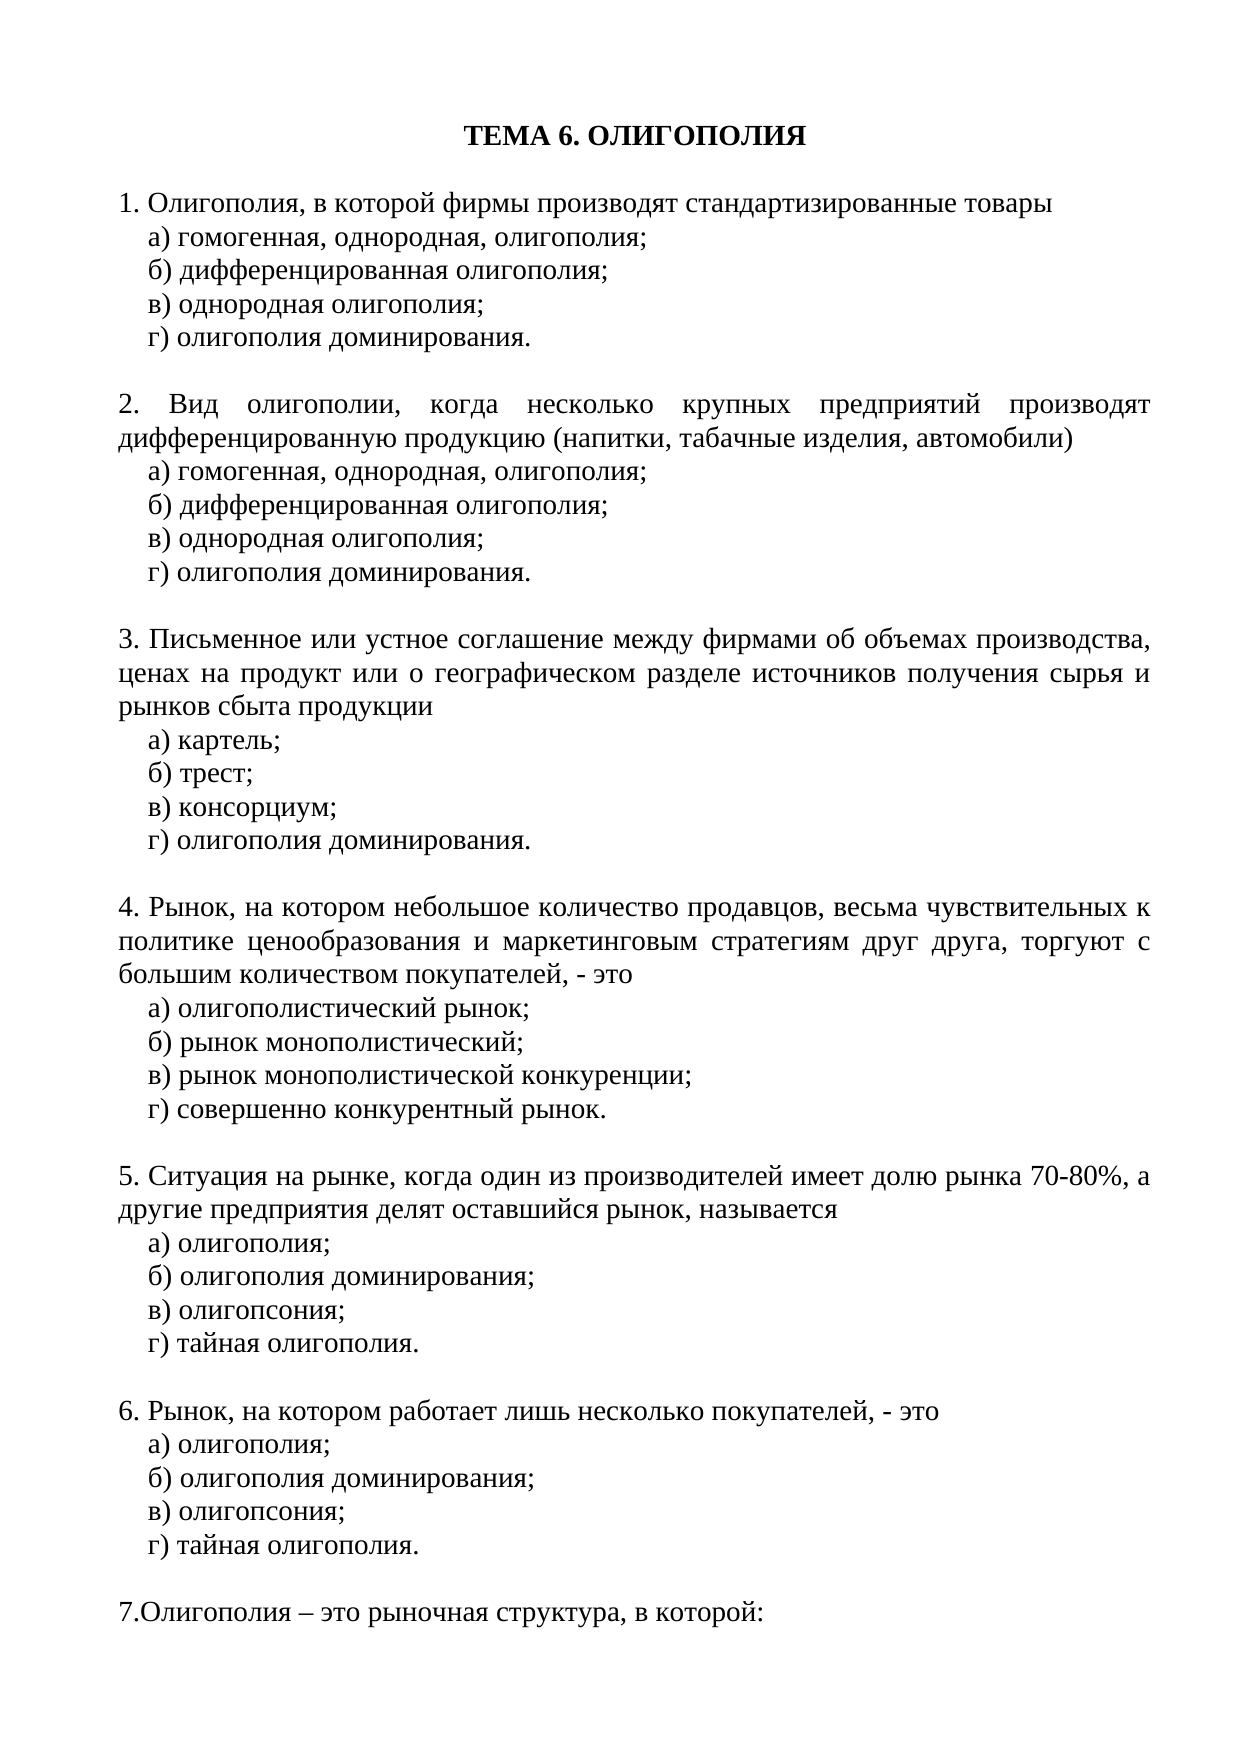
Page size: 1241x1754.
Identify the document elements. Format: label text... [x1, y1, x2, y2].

text б) трест; [118, 755, 1152, 789]
text б) олигополия доминирования; [118, 1460, 1152, 1493]
text 2. Вид олигополии, когда несколько крупных предприятий производят дифференцированную продукцию (напитки, табачные изделия, автомобили) [118, 386, 1152, 453]
text г) олигополия доминирования. [118, 822, 1152, 856]
text а) олигополия; [118, 1426, 1152, 1460]
text б) дифференцированная олигополия; [118, 487, 1152, 521]
text а) олигополия; [118, 1225, 1152, 1258]
text г) тайная олигополия. [118, 1527, 1152, 1560]
text а) гомогенная, однородная, олигополия; [118, 219, 1152, 252]
text в) однородная олигополия; [118, 521, 1152, 554]
text б) рынок монополистический; [118, 1024, 1152, 1057]
text в) консорциум; [118, 789, 1152, 822]
text 5. Ситуация на рынке, когда один из производителей имеет долю рынка 70-80%, а другие предприятия делят оставшийся рынок, называется [118, 1158, 1152, 1225]
text в) рынок монополистической конкуренции; [118, 1057, 1152, 1091]
text 7.Олигополия – это рыночная структура, в которой: [118, 1594, 1152, 1627]
text б) дифференцированная олигополия; [118, 252, 1152, 286]
text а) картель; [118, 722, 1152, 755]
text в) олигопсония; [118, 1493, 1152, 1527]
text в) олигопсония; [118, 1292, 1152, 1326]
text 6. Рынок, на котором работает лишь несколько покупателей, - это [118, 1393, 1152, 1426]
text б) олигополия доминирования; [118, 1258, 1152, 1292]
text 4. Рынок, на котором небольшое количество продавцов, весьма чувствительных к политике ценообразования и маркетинговым стратегиям друг друга, торгуют с большим количеством покупателей, - это [118, 889, 1152, 990]
text г) совершенно конкурентный рынок. [118, 1091, 1152, 1124]
text г) олигополия доминирования. [118, 554, 1152, 588]
text г) тайная олигополия. [118, 1326, 1152, 1359]
text 3. Письменное или устное соглашение между фирмами об объемах производства, ценах на продукт или о географическом разделе источников получения сырья и рынков сбыта продукции [118, 621, 1152, 722]
text 1. Олигополия, в которой фирмы производят стандартизированные товары [118, 185, 1152, 219]
text а) олигополистический рынок; [118, 990, 1152, 1024]
text а) гомогенная, однородная, олигополия; [118, 453, 1152, 487]
text г) олигополия доминирования. [118, 319, 1152, 353]
text в) однородная олигополия; [118, 286, 1152, 319]
subtitle Тема 6. Олигополия [118, 118, 1152, 152]
